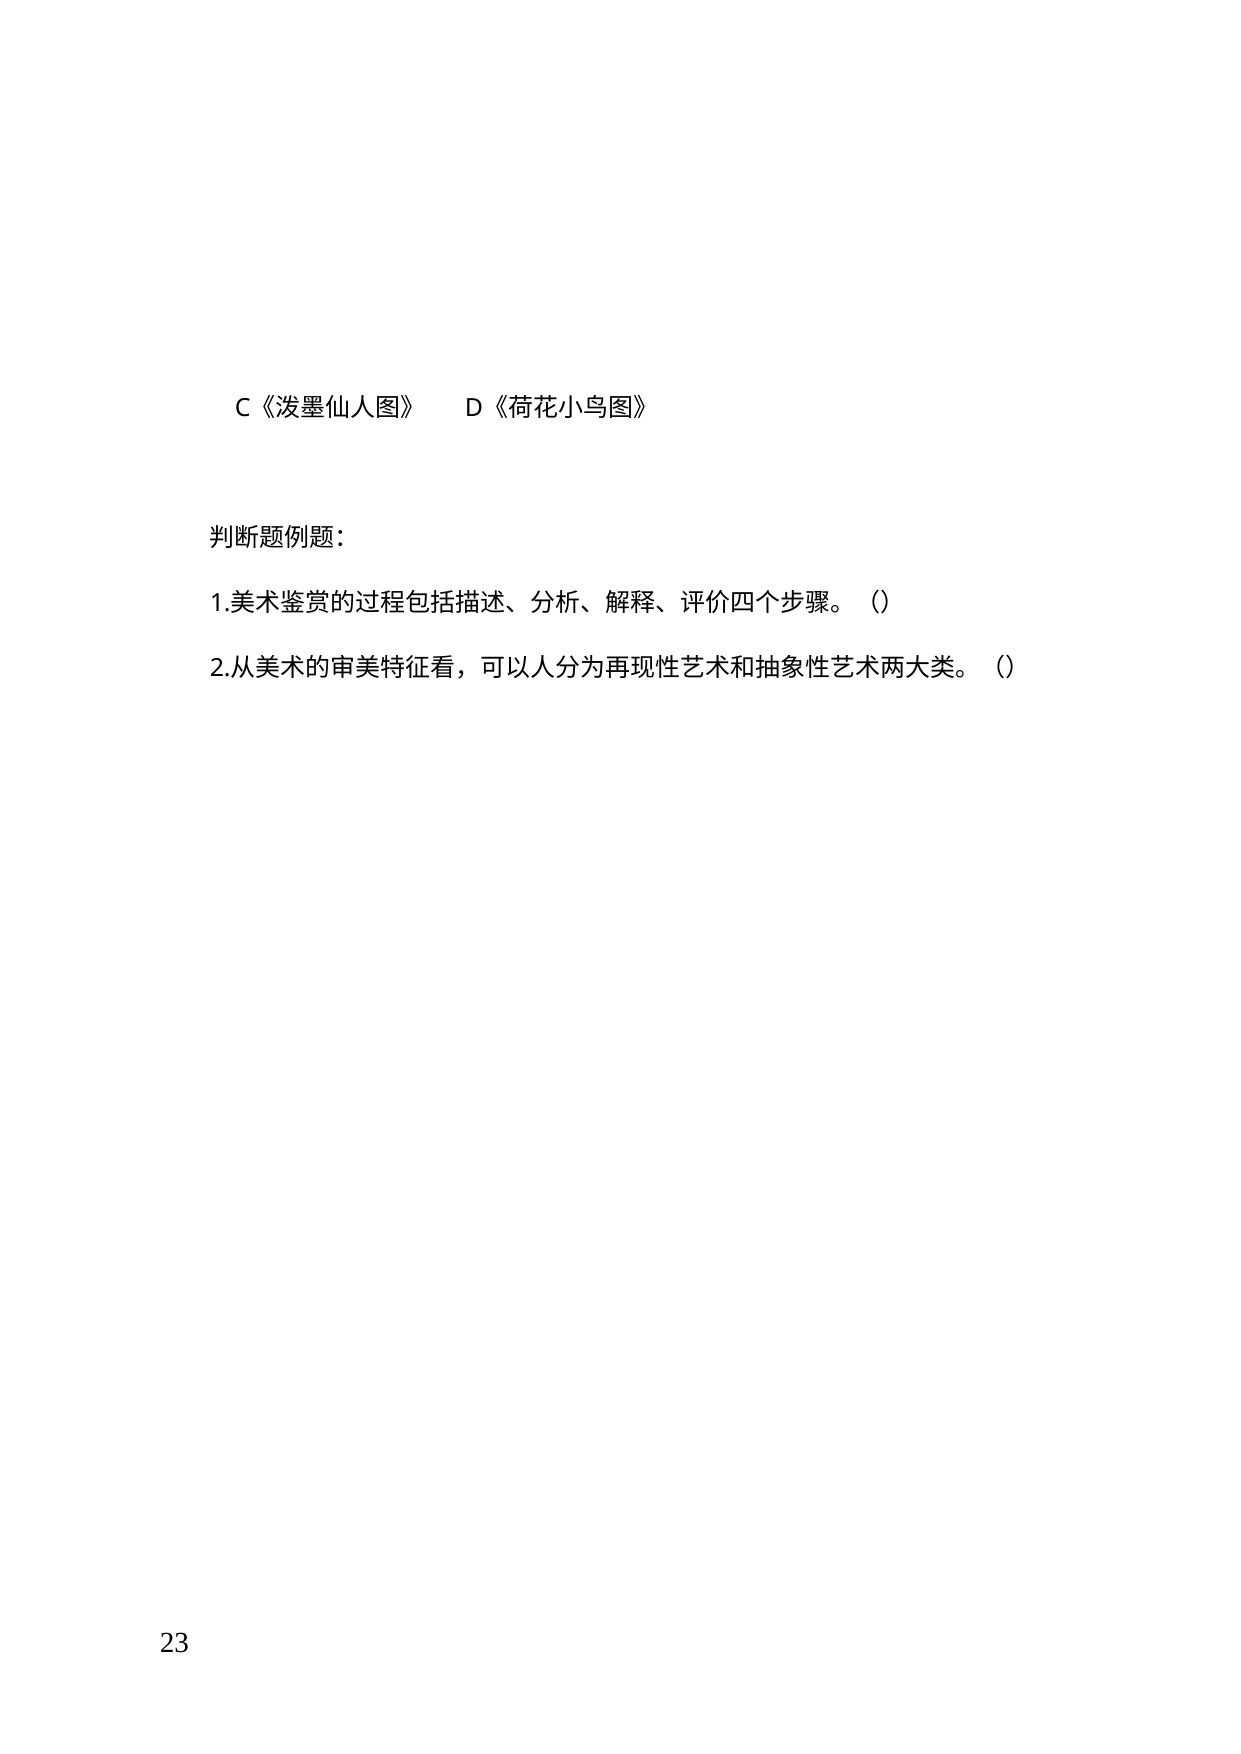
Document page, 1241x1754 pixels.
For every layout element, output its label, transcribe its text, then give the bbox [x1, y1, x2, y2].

text 判断题例题： [159, 503, 1081, 568]
text 1.美术鉴赏的过程包括描述、分析、解释、评价四个步骤。（） [159, 568, 1081, 633]
text C《泼墨仙人图》 D《荷花小鸟图》 [159, 373, 1081, 438]
text 2.从美术的审美特征看，可以人分为再现性艺术和抽象性艺术两大类。（） [159, 633, 1081, 698]
